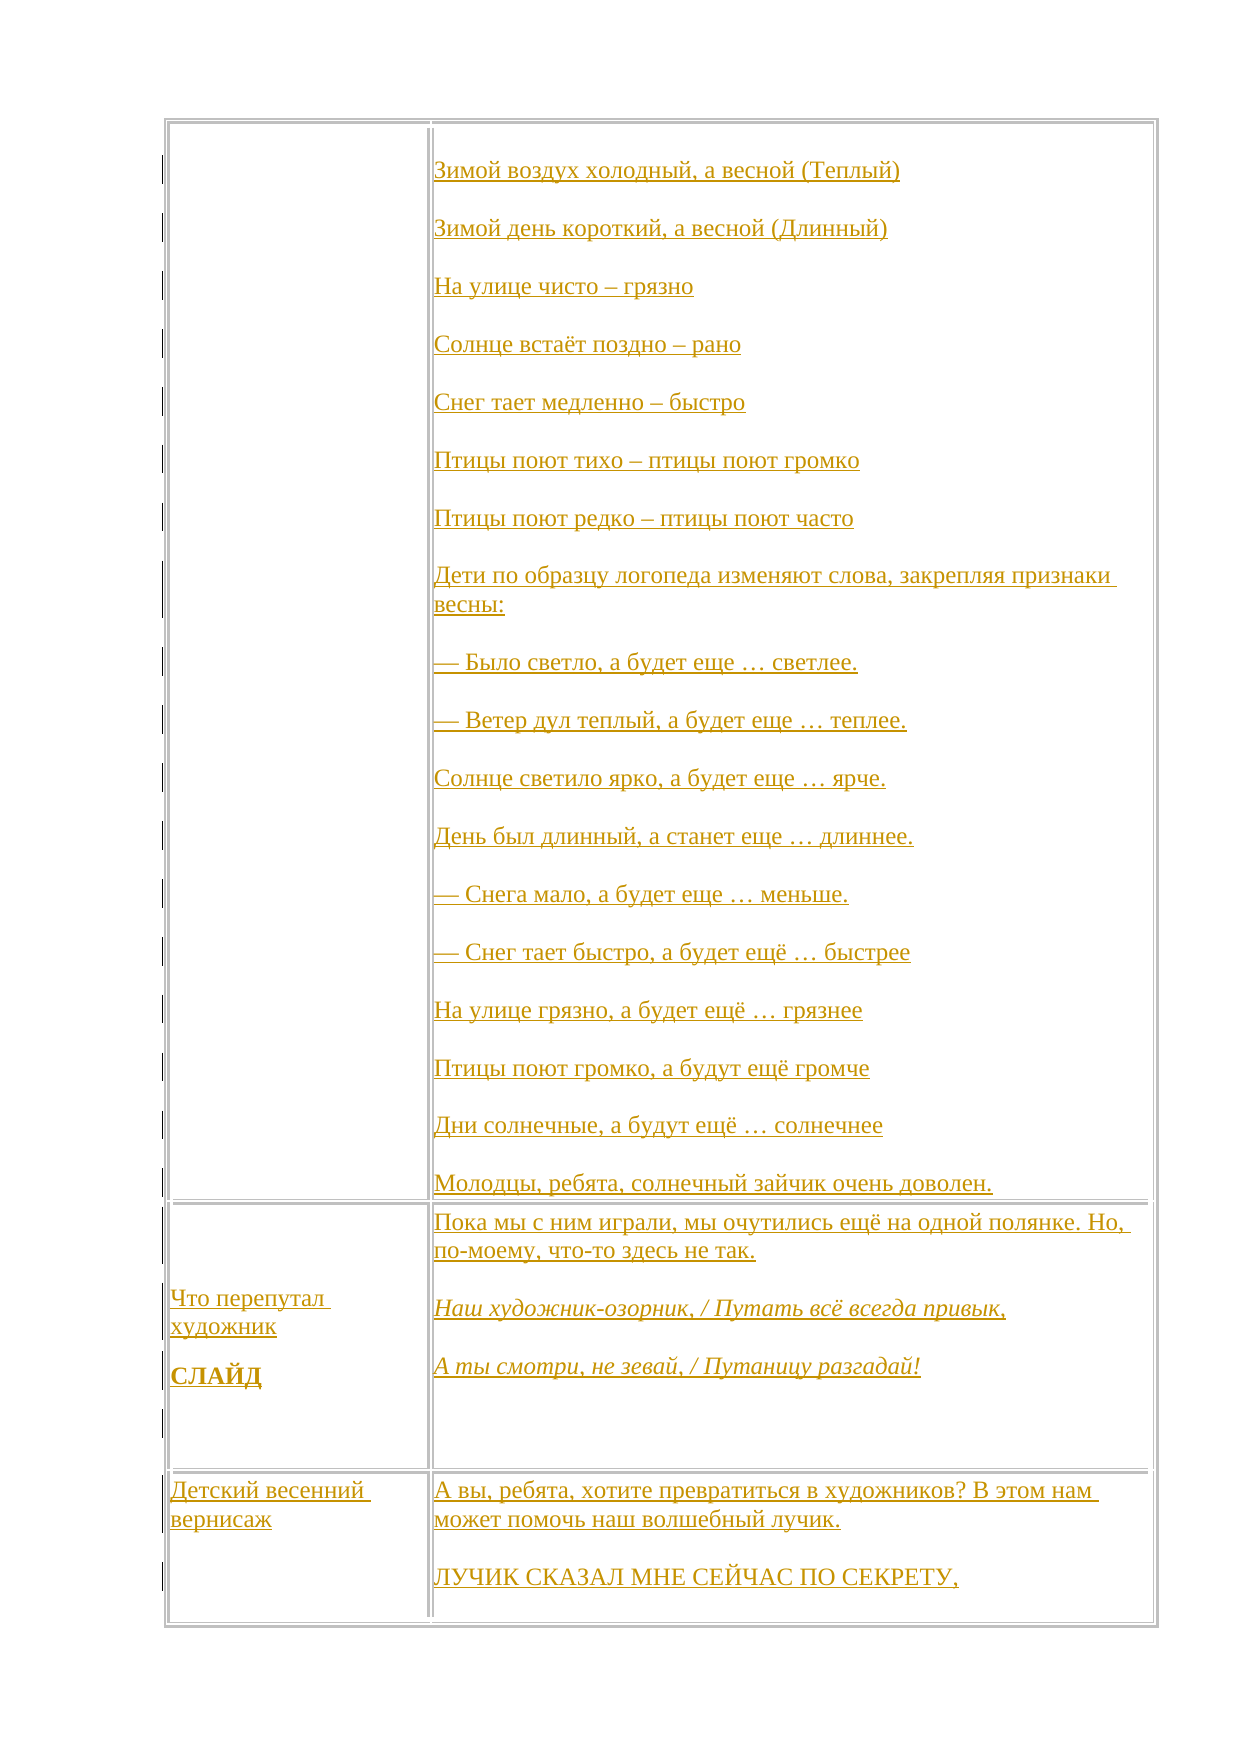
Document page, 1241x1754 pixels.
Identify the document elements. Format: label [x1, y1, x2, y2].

table_cell [167, 1468, 430, 1621]
table_cell [430, 1199, 1156, 1467]
table_cell [170, 124, 430, 1199]
table_cell [167, 1199, 430, 1467]
table_cell [430, 120, 1156, 1199]
table_cell [430, 1468, 1156, 1621]
